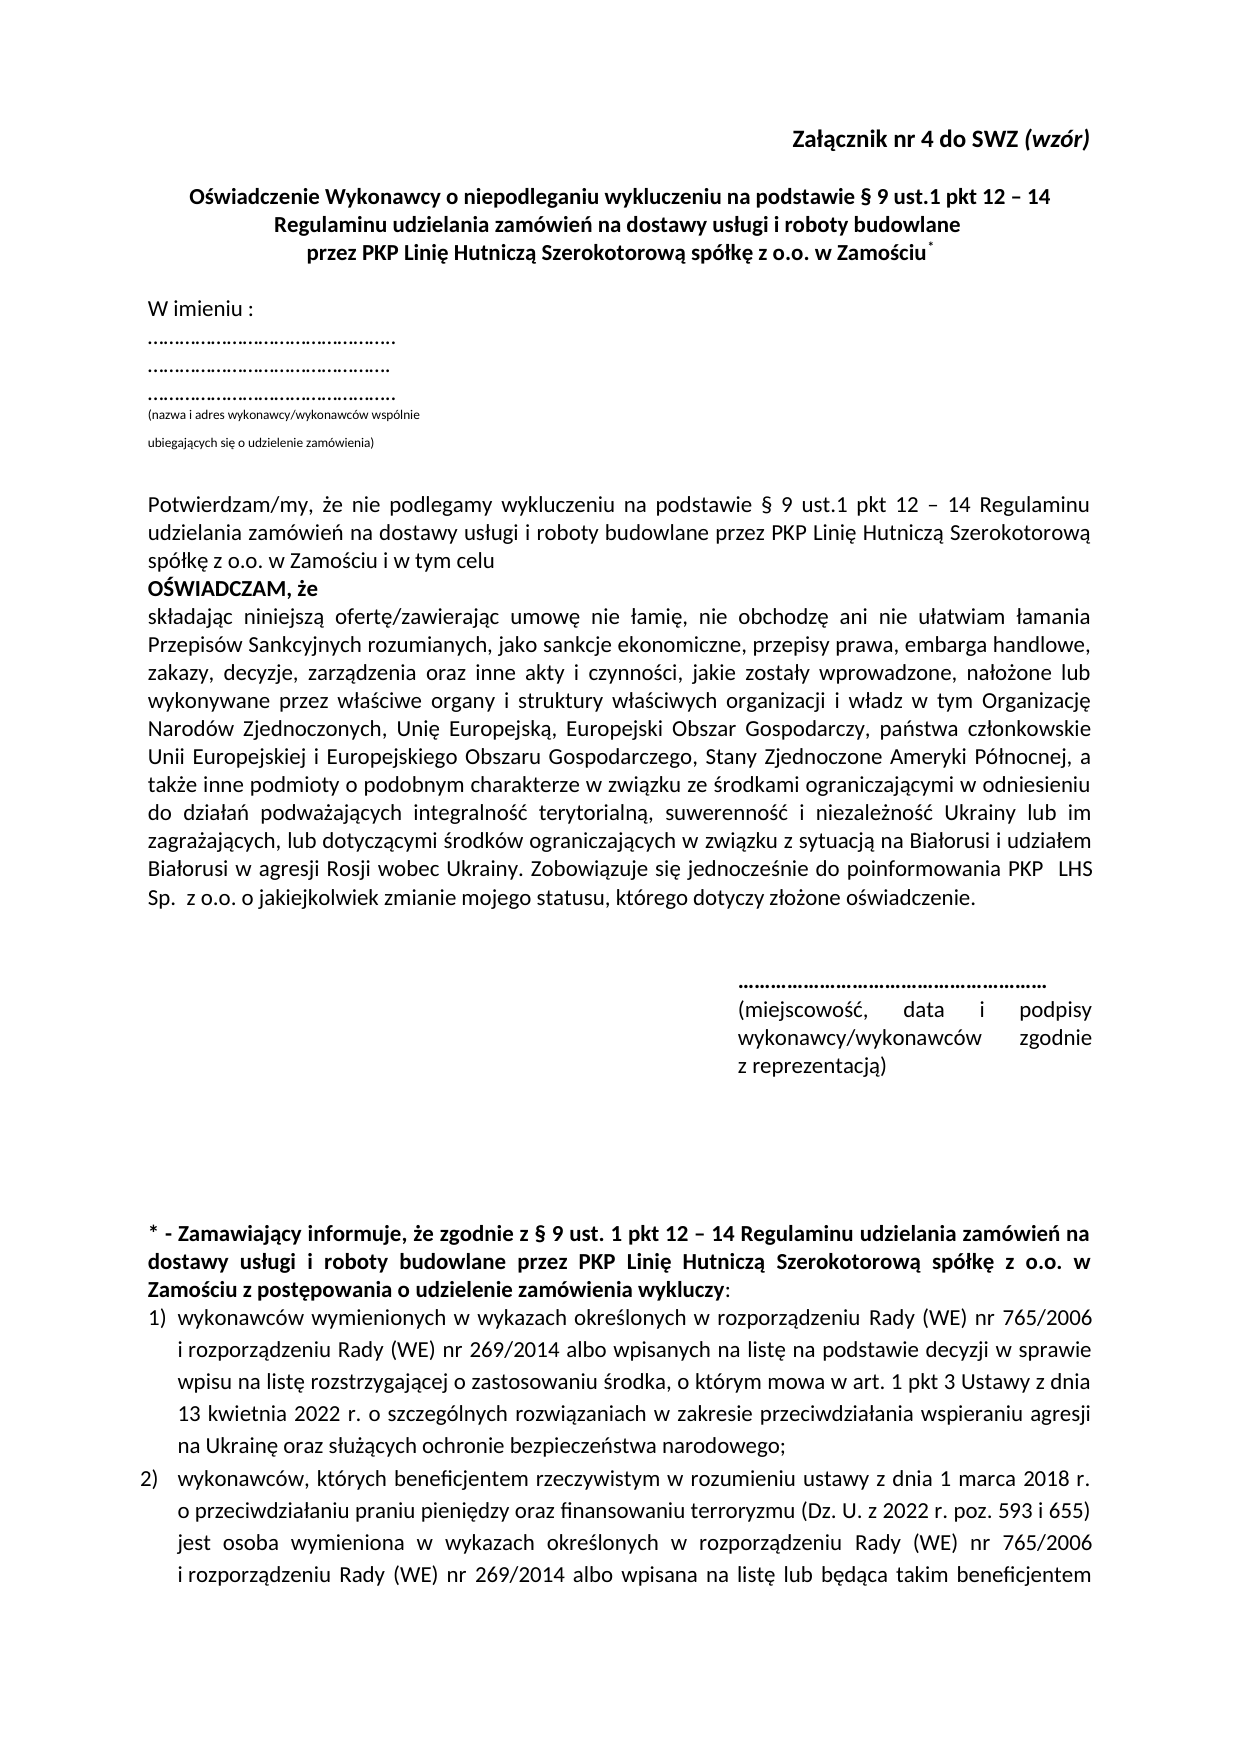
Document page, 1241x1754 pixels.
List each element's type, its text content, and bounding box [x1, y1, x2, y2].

text W imieniu : [148, 294, 1092, 322]
text * - Zamawiający informuje, że zgodnie z § 9 ust. 1 pkt 12 – 14 Regulaminu udzielania zamówień na dostawy usługi i roboty budowlane przez PKP Linię Hutniczą Szerokotorową spółkę z o.o. w Zamościu z postępowania o udzielenie zamówienia wykluczy: [148, 1219, 1092, 1303]
text Oświadczenie Wykonawcy o niepodleganiu wykluczeniu na podstawie § 9 ust.1 pkt 12 – 14 Regulaminu udzielania zamówień na dostawy usługi i roboty budowlane przez PKP Linię Hutniczą Szerokotorową spółkę z o.o. w Zamościu* [148, 182, 1092, 266]
text Potwierdzam/my, że nie podlegamy wykluczeniu na podstawie § 9 ust.1 pkt 12 – 14 Regulaminu udzielania zamówień na dostawy usługi i roboty budowlane przez PKP Linię Hutniczą Szerokotorową spółkę z o.o. w Zamościu i w tym celu [148, 490, 1092, 574]
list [140, 1464, 1092, 1588]
text ……………………………………….. [148, 378, 1092, 406]
text ………………………………………. [148, 350, 1092, 378]
text ………………………………………………… [664, 967, 1092, 995]
text (miejscowość, data i podpisy wykonawcy/wykonawców zgodnie z reprezentacją) [738, 995, 1092, 1079]
text ……………………………………….. [148, 322, 1092, 350]
text OŚWIADCZAM, że [148, 574, 1092, 602]
text składając niniejszą ofertę/zawierając umowę nie łamię, nie obchodzę ani nie ułatwiam łamania Przepisów Sankcyjnych rozumianych, jako sankcje ekonomiczne, przepisy prawa, embarga handlowe, zakazy, decyzje, zarządzenia oraz inne akty i czynności, jakie zostały wprowadzone, nałożone lub wykonywane przez właściwe organy i struktury właściwych organizacji i władz w tym Organizację Narodów Zjednoczonych, Unię Europejską, Europejski Obszar Gospodarczy, państwa członkowskie Unii Europejskiej i Europejskiego Obszaru Gospodarczego, Stany Zjednoczone Ameryki Północnej, a także inne podmioty o podobnym charakterze w związku ze środkami ograniczającymi w odniesieniu do działań podważających integralność terytorialną, suwerenność i niezależność Ukrainy lub im zagrażających, lub dotyczącymi środków ograniczających w związku z sytuacją na Białorusi i udziałem Białorusi w agresji Rosji wobec Ukrainy. Zobowiązuje się jednocześnie do poinformowania PKP LHS Sp. z o.o. o jakiejkolwiek zmianie mojego statusu, którego dotyczy złożone oświadczenie. [148, 602, 1092, 911]
list wykonawców wymienionych w wykazach określonych w rozporządzeniu Rady (WE) nr 765/2006 i rozporządzeniu Rady (WE) nr 269/2014 albo wpisanych na listę na podstawie decyzji w sprawie wpisu na listę rozstrzygającej o zastosowaniu środka, o którym mowa w art. 1 pkt 3 Ustawy z dnia 13 kwietnia 2022 r. o szczególnych rozwiązaniach w zakresie przeciwdziałania wspieraniu agresji na Ukrainę oraz służących ochronie bezpieczeństwa narodowego; [148, 1303, 1092, 1460]
text ubiegających się o udzielenie zamówienia) [148, 434, 1092, 462]
text (nazwa i adres wykonawcy/wykonawców wspólnie [148, 406, 1092, 434]
text Załącznik nr 4 do SWZ (wzór) [148, 123, 1092, 154]
